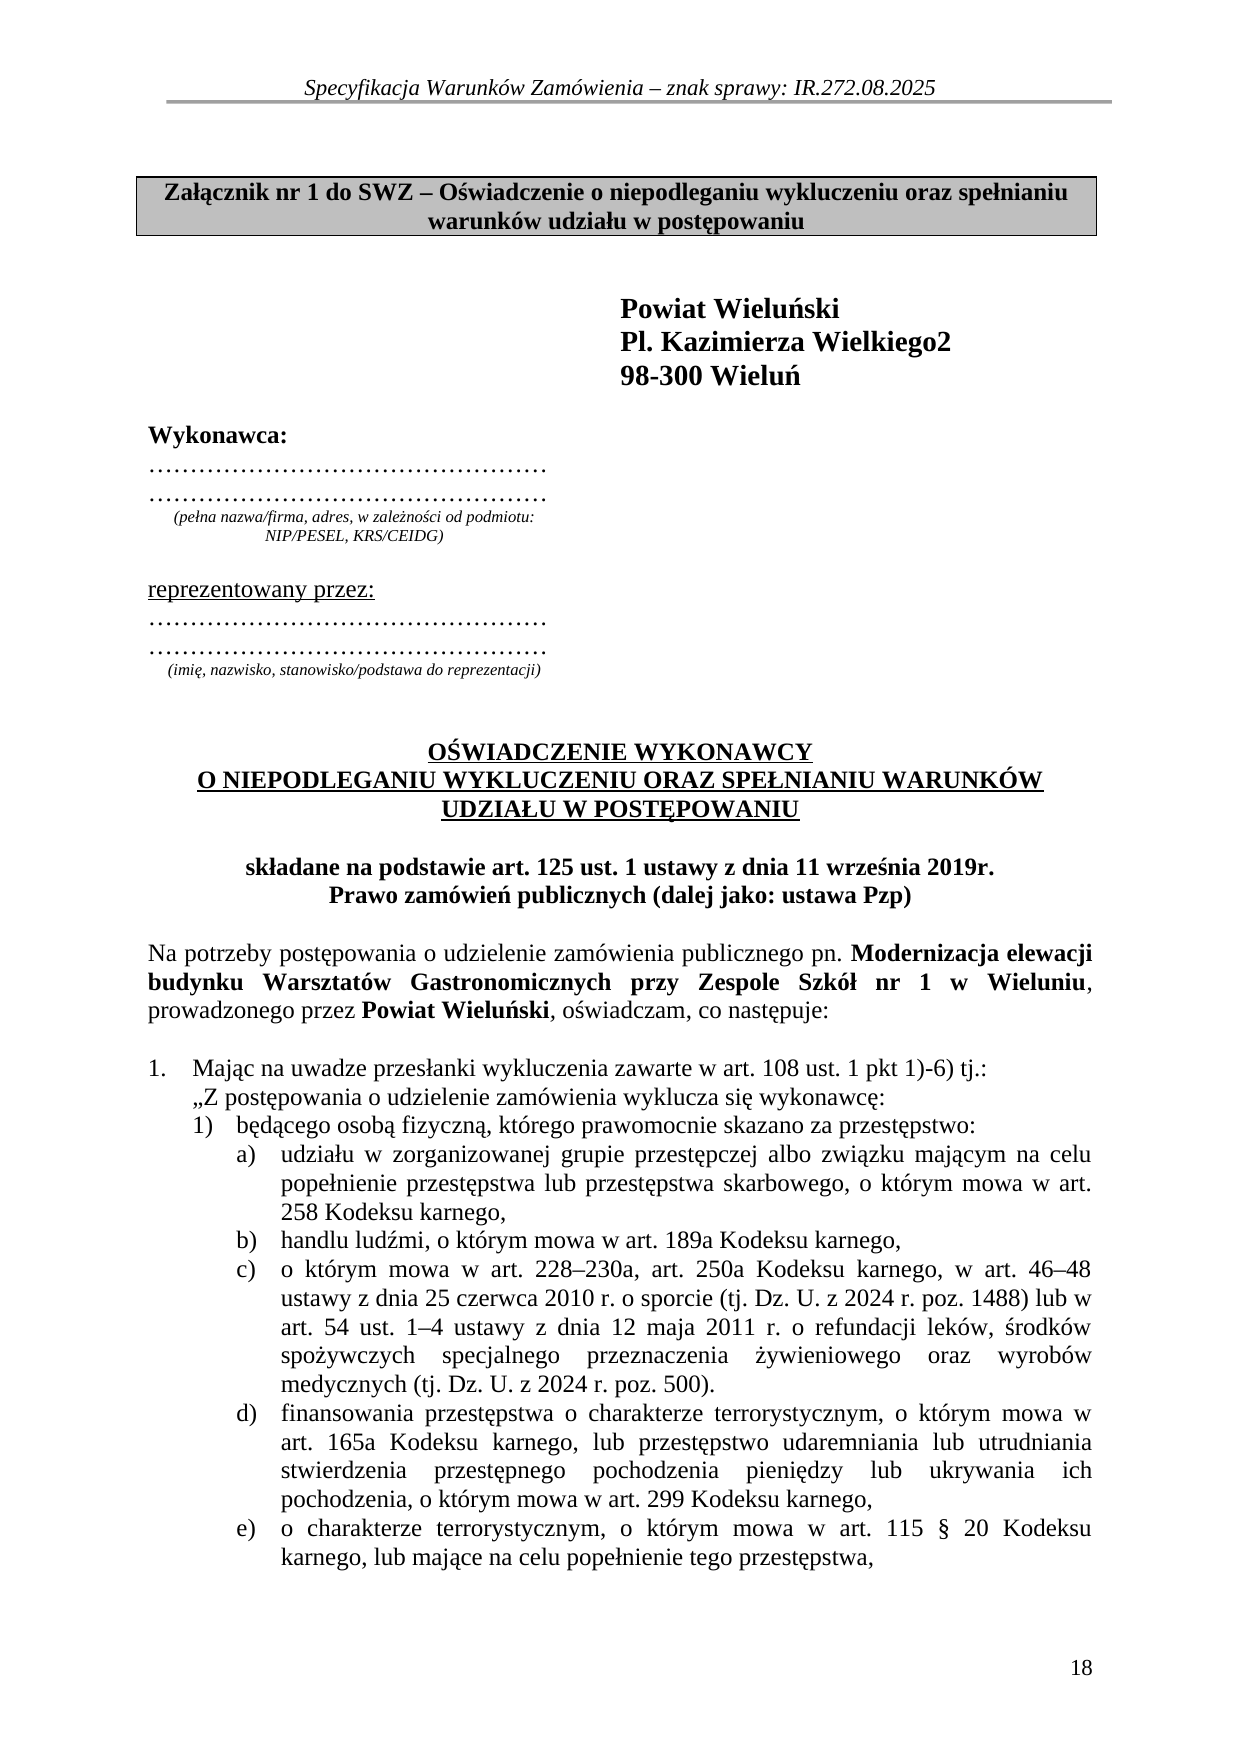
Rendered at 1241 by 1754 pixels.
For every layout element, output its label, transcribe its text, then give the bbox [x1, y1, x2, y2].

text (imię, nazwisko, stanowisko/podstawa do reprezentacji) [148, 660, 561, 679]
text …………………………………………………………………………………… [148, 602, 561, 660]
table_header Załącznik nr 1 do SWZ – Oświadczenie o niepodleganiu wykluczeniu oraz spełnianiu warunków udziału w postępowaniu [137, 178, 1096, 235]
text reprezentowany przez: [148, 574, 561, 602]
list Mając na uwadze przesłanki wykluczenia zawarte w art. 108 ust. 1 pkt 1)-6) tj.: [148, 1053, 1093, 1082]
text OŚWIADCZENIE WYKONAWCY [148, 737, 1093, 765]
text …………………………………………………………………………………… [148, 449, 561, 507]
text Na potrzeby postępowania o udzielenie zamówienia publicznego pn. Modernizacja elewacji budynku Warsztatów Gastronomicznych przy Zespole Szkół nr 1 w Wieluniu, prowadzonego przez Powiat Wieluński, oświadczam, co następuje: [148, 938, 1093, 1024]
list o którym mowa w art. 228–230a, art. 250a Kodeksu karnego, w art. 46–48 ustawy z dnia 25 czerwca 2010 r. o sporcie (tj. Dz. U. z 2024 r. poz. 1488) lub w art. 54 ust. 1–4 ustawy z dnia 12 maja 2011 r. o refundacji leków, środków spożywczych specjalnego przeznaczenia żywieniowego oraz wyrobów medycznych (tj. Dz. U. z 2024 r. poz. 500). [236, 1254, 1093, 1398]
list finansowania przestępstwa o charakterze terrorystycznym, o którym mowa w art. 165a Kodeksu karnego, lub przestępstwo udaremniania lub utrudniania stwierdzenia przestępnego pochodzenia pieniędzy lub ukrywania ich pochodzenia, o którym mowa w art. 299 Kodeksu karnego, [236, 1398, 1093, 1513]
text Prawo zamówień publicznych (dalej jako: ustawa Pzp) [148, 880, 1093, 909]
list o charakterze terrorystycznym, o którym mowa w art. 115 § 20 Kodeksu karnego, lub mające na celu popełnienie tego przestępstwa, [236, 1513, 1093, 1570]
text „Z postępowania o udzielenie zamówienia wyklucza się wykonawcę: [192, 1082, 1093, 1110]
text O NIEPODLEGANIU WYKLUCZENIU ORAZ SPEŁNIANIU WARUNKÓW UDZIAŁU W POSTĘPOWANIU [148, 765, 1093, 823]
text (pełna nazwa/firma, adres, w zależności od podmiotu: NIP/PESEL, KRS/CEIDG) [148, 507, 561, 545]
list handlu ludźmi, o którym mowa w art. 189a Kodeksu karnego, [236, 1225, 1093, 1254]
text składane na podstawie art. 125 ust. 1 ustawy z dnia 11 września 2019r. [148, 852, 1093, 880]
text Wykonawca: [148, 420, 561, 449]
list udziału w zorganizowanej grupie przestępczej albo związku mającym na celu popełnienie przestępstwa lub przestępstwa skarbowego, o którym mowa w art. 258 Kodeksu karnego, [236, 1139, 1093, 1225]
list będącego osobą fizyczną, którego prawomocnie skazano za przestępstwo: [192, 1110, 1093, 1139]
text Pl. Kazimierza Wielkiego2 [620, 324, 1093, 358]
text 98-300 Wieluń [620, 358, 1093, 392]
text Powiat Wieluński [620, 291, 1093, 324]
